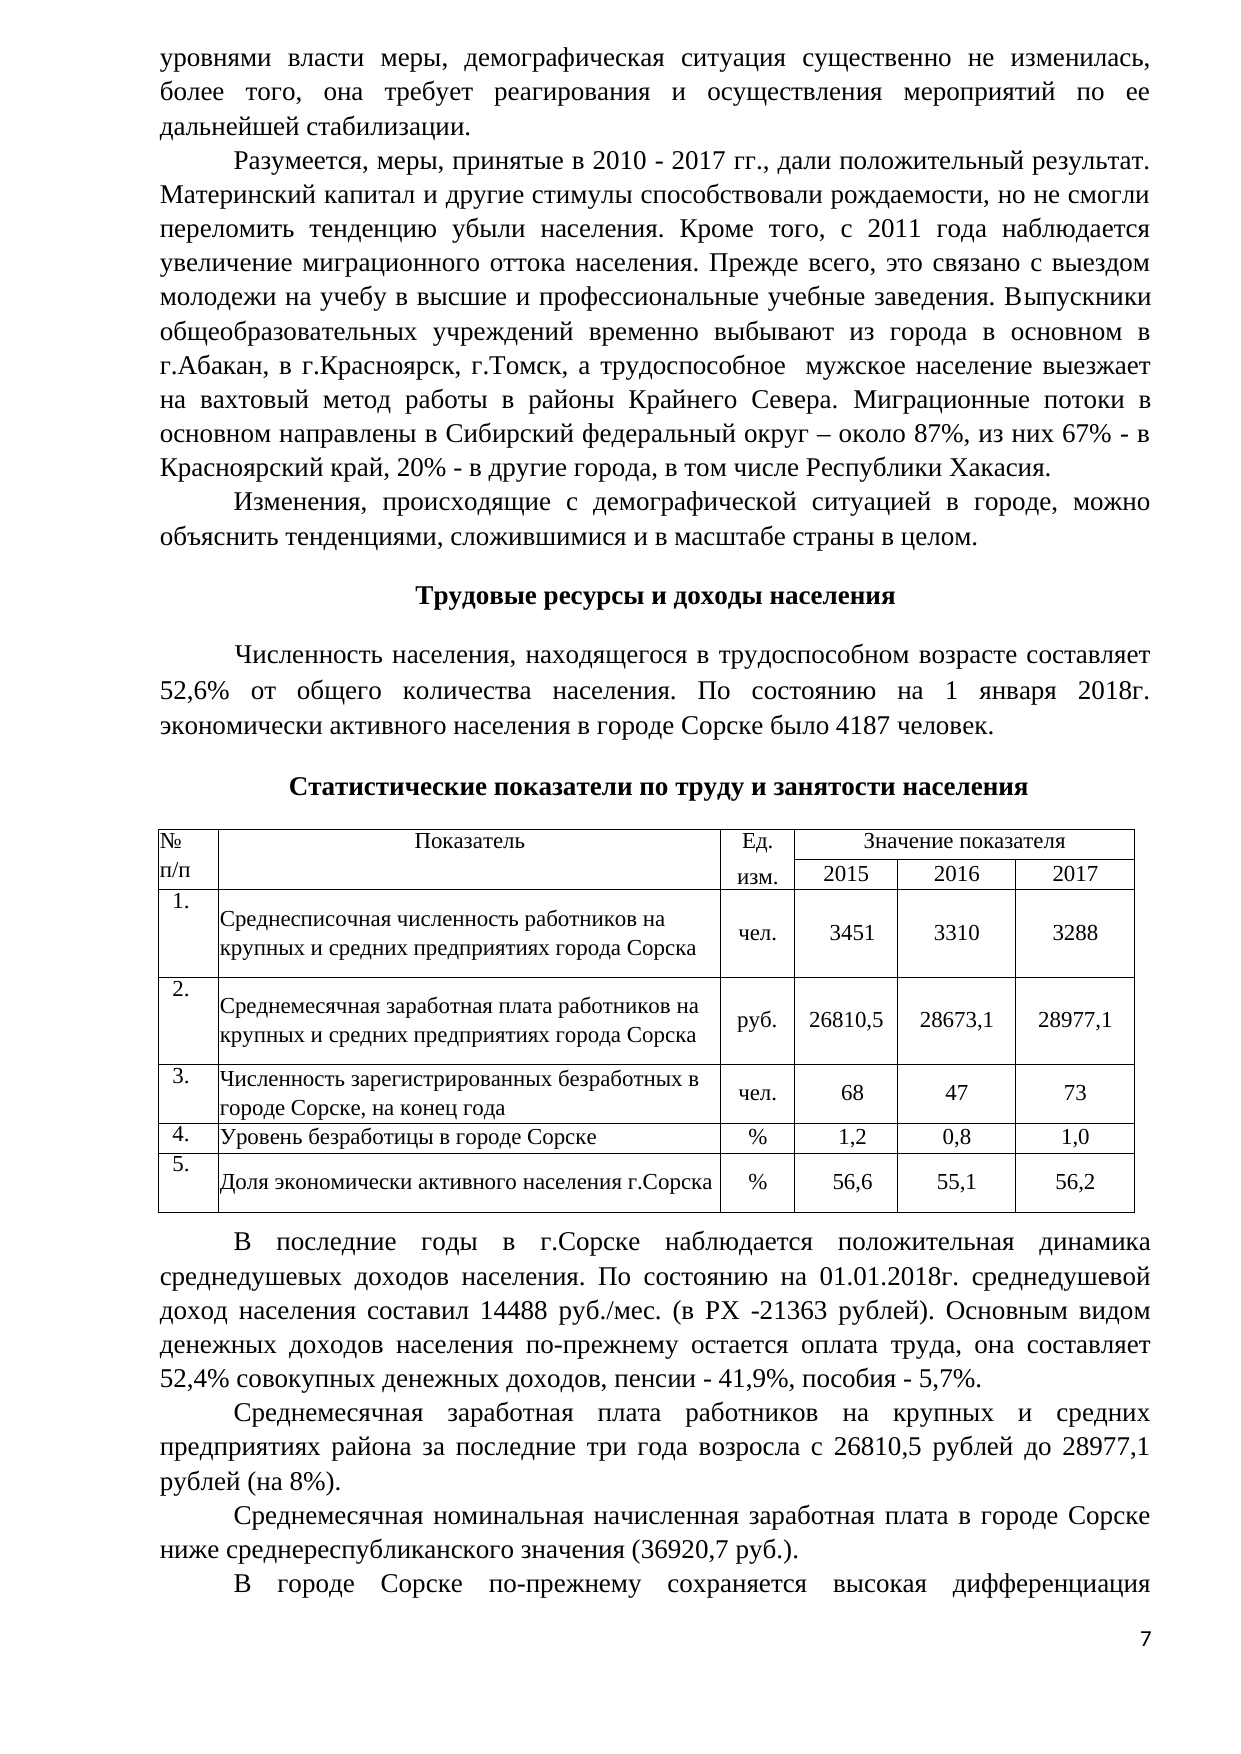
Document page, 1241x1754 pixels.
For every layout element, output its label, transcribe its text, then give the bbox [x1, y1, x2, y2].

text Трудовые ресурсы и доходы населения [159, 579, 1152, 610]
table_cell 26810,5 [795, 978, 897, 1064]
table_cell Численность зарегистрированных безработных в городе Сорске, на конец года [219, 1065, 720, 1122]
table_cell чел. [721, 890, 794, 977]
table_cell 2016 [898, 860, 1015, 889]
table_cell 4. [159, 1124, 218, 1152]
table_cell 73 [1016, 1065, 1134, 1122]
table_cell Уровень безработицы в городе Сорске [219, 1124, 720, 1152]
table_cell 28977,1 [1016, 978, 1134, 1064]
table_cell 3310 [898, 890, 1015, 977]
table_header Показатель [219, 830, 720, 889]
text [159, 1567, 1152, 1598]
table_cell 3451 [795, 890, 897, 977]
text Статистические показатели по труду и занятости населения [159, 770, 1152, 801]
text Среднемесячная номинальная начисленная заработная плата в городе Сорске ниже среднереспубликанского значения (36920,7 руб.). [159, 1499, 1152, 1564]
table_cell 1,0 [1016, 1124, 1134, 1152]
table_cell 5. [159, 1154, 218, 1212]
table_cell 47 [898, 1065, 1015, 1122]
table_cell Среднемесячная заработная плата работников на крупных и средних предприятиях города Сорска [219, 978, 720, 1064]
table_cell 1,2 [795, 1124, 897, 1152]
table_cell чел. [721, 1065, 794, 1122]
table_cell 3. [159, 1065, 218, 1122]
table_cell 56,6 [795, 1154, 897, 1212]
table_header № п/п [159, 830, 218, 889]
text Изменения, происходящие с демографической ситуацией в городе, можно объяснить тенденциями, сложившимися и в масштабе страны в целом. [159, 486, 1152, 551]
text Среднемесячная заработная плата работников на крупных и средних предприятиях района за последние три года возросла с 26810,5 рублей до 28977,1 рублей (на 8%). [159, 1396, 1152, 1496]
text Численность населения, находящегося в трудоспособном возрасте составляет 52,6% от общего количества населения. По состоянию на 1 января 2018г. экономически активного населения в городе Сорске было 4187 человек. [159, 638, 1152, 741]
table_cell Доля экономически активного населения г.Сорска [219, 1154, 720, 1212]
table_cell Среднесписочная численность работников на крупных и средних предприятиях города Сорска [219, 890, 720, 977]
table_cell 3288 [1016, 890, 1134, 977]
table_cell 2. [159, 978, 218, 1064]
table_cell 68 [795, 1065, 897, 1122]
table_cell 55,1 [898, 1154, 1015, 1212]
text Разумеется, меры, принятые в 2010 - 2017 гг., дали положительный результат. Материнский капитал и другие стимулы способствовали рождаемости, но не смогли переломить тенденцию убыли населения. Кроме того, с 2011 года наблюдается увеличение миграционного оттока населения. Прежде всего, это связано с выездом молодежи на учебу в высшие и профессиональные учебные заведения. Выпускники общеобразовательных учреждений временно выбывают из города в основном в г.Абакан, в г.Красноярск, г.Томск, а трудоспособное мужское население выезжает на вахтовый метод работы в районы Крайнего Севера. Миграционные потоки в основном направлены в Сибирский федеральный округ – около 87%, из них 67% - в Красноярский край, 20% - в другие города, в том числе Республики Хакасия. [159, 144, 1152, 482]
table_header Ед. изм. [721, 830, 794, 889]
table_cell 56,2 [1016, 1154, 1134, 1212]
table_cell % [721, 1154, 794, 1212]
table_cell руб. [721, 978, 794, 1064]
table_cell 2017 [1016, 860, 1134, 889]
table_cell 0,8 [898, 1124, 1015, 1152]
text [159, 41, 1152, 141]
table_cell 28673,1 [898, 978, 1015, 1064]
table_cell 2015 [795, 860, 897, 889]
table_cell % [721, 1124, 794, 1152]
table_cell 1. [159, 890, 218, 977]
table_header Значение показателя [795, 830, 1134, 859]
text В последние годы в г.Сорске наблюдается положительная динамика среднедушевых доходов населения. По состоянию на 01.01.2018г. среднедушевой доход населения составил 14488 руб./мес. (в РХ -21363 рублей). Основным видом денежных доходов населения по-прежнему остается оплата труда, она составляет 52,4% совокупных денежных доходов, пенсии - 41,9%, пособия - 5,7%. [159, 1225, 1152, 1393]
